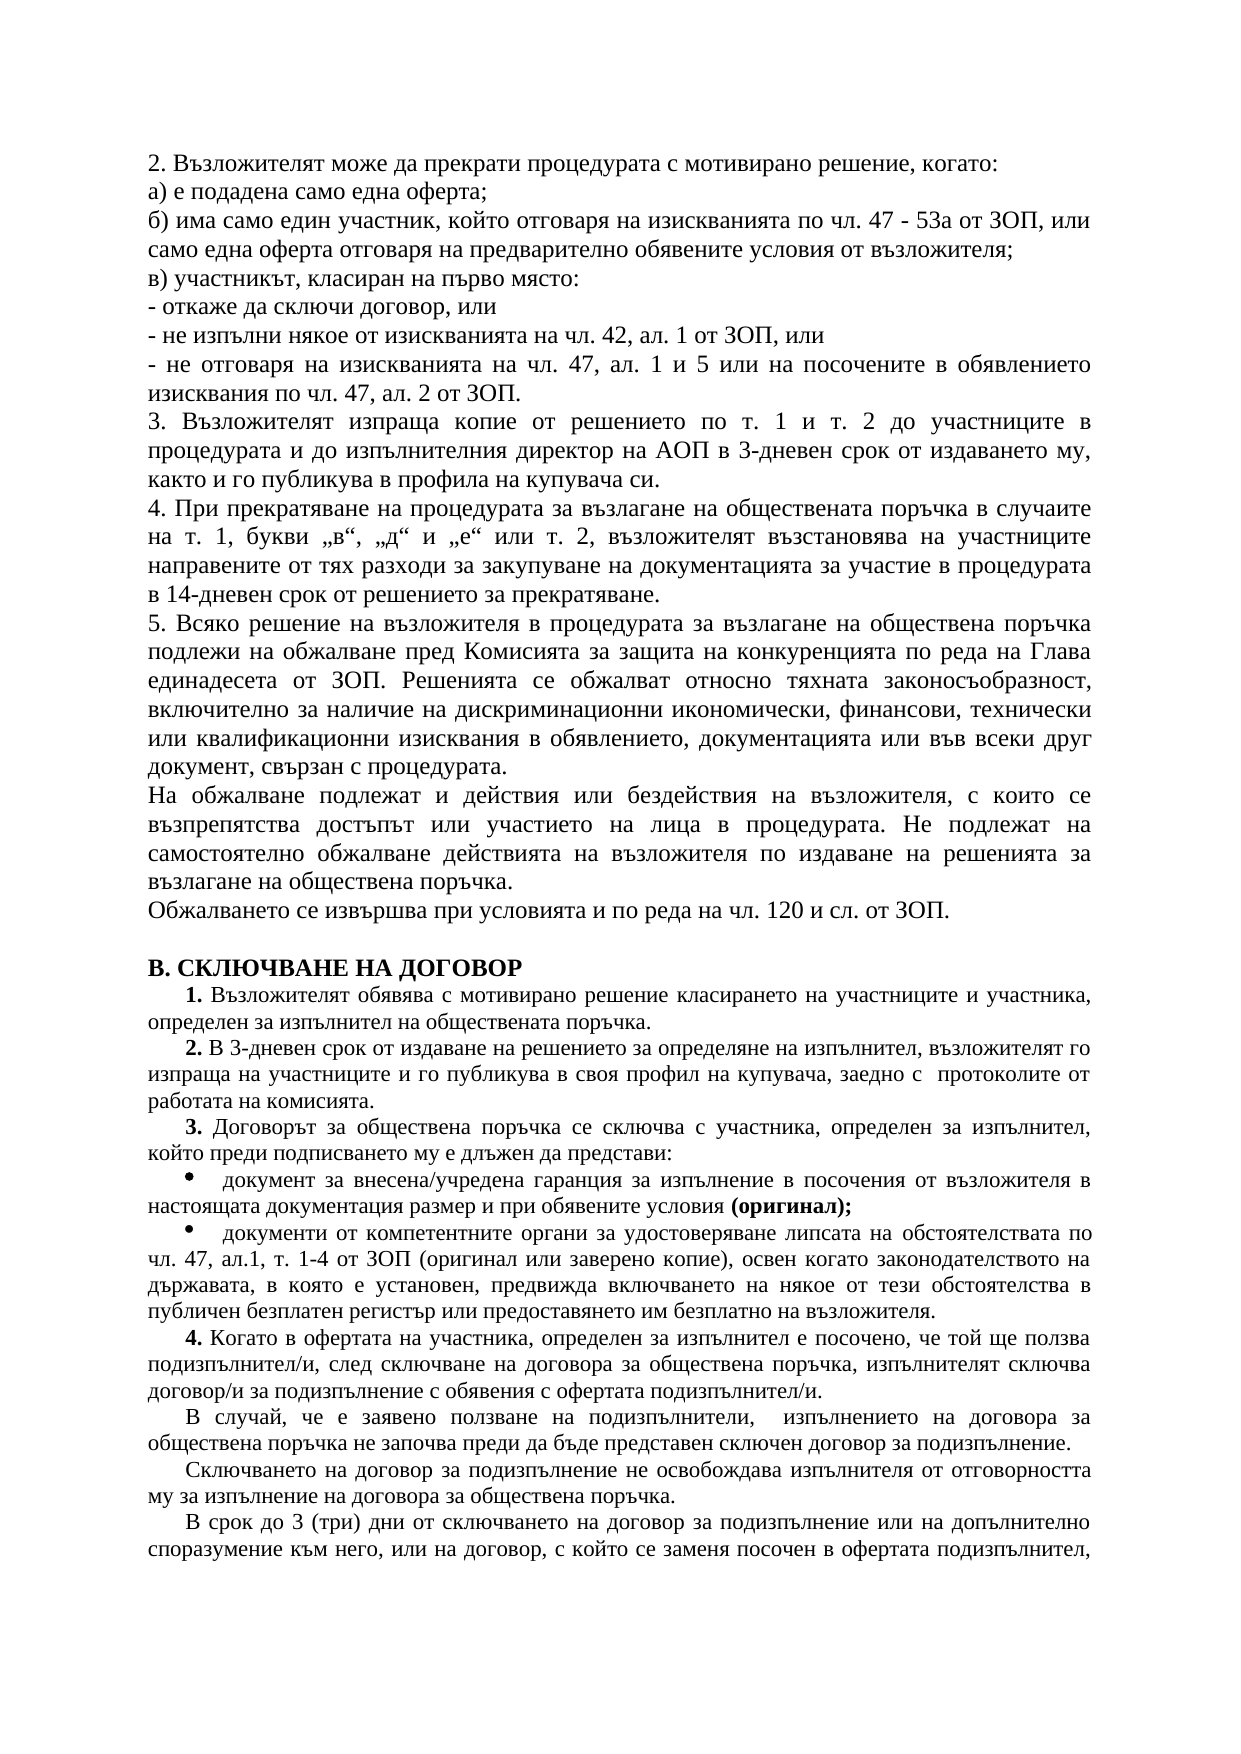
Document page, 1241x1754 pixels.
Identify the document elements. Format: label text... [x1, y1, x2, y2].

text 3. Възложителят изпраща копие от решението по т. 1 и т. 2 до участниците в процедурата и до изпълнителния директор на АОП в 3-дневен срок от издаването му, както и го публикува в профила на купувача си. [148, 406, 1093, 493]
text На обжалване подлежат и действия или бездействия на възложителя, с които се възпрепятства достъпът или участието на лица в процедурата. Не подлежат на самостоятелно обжалване действията на възложителя по издаване на решенията за възлагане на обществена поръчка. [148, 780, 1093, 895]
text а) е подадена само една оферта; [148, 176, 1093, 205]
text 2. Възложителят може да прекрати процедурата с мотивирано решение, когато: [148, 148, 1093, 176]
text В случай, че е заявено ползване на подизпълнители, изпълнението на договора за обществена поръчка не започва преди да бъде представен сключен договор за подизпълнение. [148, 1403, 1093, 1456]
list документи от компетентните органи за удостоверяване липсата на обстоятелствата по чл. 47, ал.1, т. 1-4 от ЗОП (оригинал или заверено копие), освен когато законодателството на държавата, в която е установен, предвижда включването на някое от тези обстоятелства в публичен безплатен регистър или предоставянето им безплатно на възложителя. [148, 1218, 1093, 1324]
text 3. Договорът за обществена поръчка се сключва с участника, определен за изпълнител, който преди подписването му е длъжен да представи: [148, 1113, 1093, 1166]
text 5. Всяко решение на възложителя в процедурата за възлагане на обществена поръчка подлежи на обжалване пред Комисията за защита на конкуренцията по реда на Глава единадесета от ЗОП. Решенията се обжалват относно тяхната законосъобразност, включително за наличие на дискриминационни икономически, финансови, технически или квалификационни изисквания в обявлението, документацията или във всеки друг документ, свързан с процедурата. [148, 608, 1093, 780]
text - откаже да сключи договор, или [148, 291, 1093, 320]
text В. СКЛЮЧВАНЕ НА ДОГОВОР [148, 953, 1093, 981]
text б) има само един участник, който отговаря на изискванията по чл. 47 - 53а от ЗОП, или само една оферта отговаря на предварително обявените условия от възложителя; [148, 205, 1093, 263]
text - не отговаря на изискванията на чл. 47, ал. 1 и 5 или на посочените в обявлението изисквания по чл. 47, ал. 2 от ЗОП. [148, 349, 1093, 406]
text Сключването на договор за подизпълнение не освобождава изпълнителя от отговорността му за изпълнение на договора за обществена поръчка. [148, 1456, 1093, 1508]
text 2. В 3-дневен срок от издаване на решението за определяне на изпълнител, възложителят го изпраща на участниците и го публикува в своя профил на купувача, заедно с протоколите от работата на комисията. [148, 1034, 1093, 1113]
text 4. При прекратяване на процедурата за възлагане на обществената поръчка в случаите на т. 1, букви „в“, „д“ и „е“ или т. 2, възложителят възстановява на участниците направените от тях разходи за закупуване на документацията за участие в процедурата в 14-дневен срок от решението за прекратяване. [148, 493, 1093, 608]
text 1. Възложителят обявява с мотивирано решение класирането на участниците и участника, определен за изпълнител на обществената поръчка. [148, 981, 1093, 1034]
text в) участникът, класиран на първо място: [148, 263, 1093, 291]
list документ за внесена/учредена гаранция за изпълнение в посочения от възложителя в настоящата документация размер и при обявените условия (оригинал); [148, 1166, 1093, 1218]
text 4. Когато в офертата на участника, определен за изпълнител е посочено, че той ще ползва подизпълнител/и, след сключване на договора за обществена поръчка, изпълнителят сключва договор/и за подизпълнение с обявения с офертата подизпълнител/и. [148, 1324, 1093, 1403]
text Обжалването се извършва при условията и по реда на чл. 120 и сл. от ЗОП. [148, 895, 1093, 924]
text - не изпълни някое от изискванията на чл. 42, ал. 1 от ЗОП, или [148, 320, 1093, 349]
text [148, 1508, 1093, 1561]
